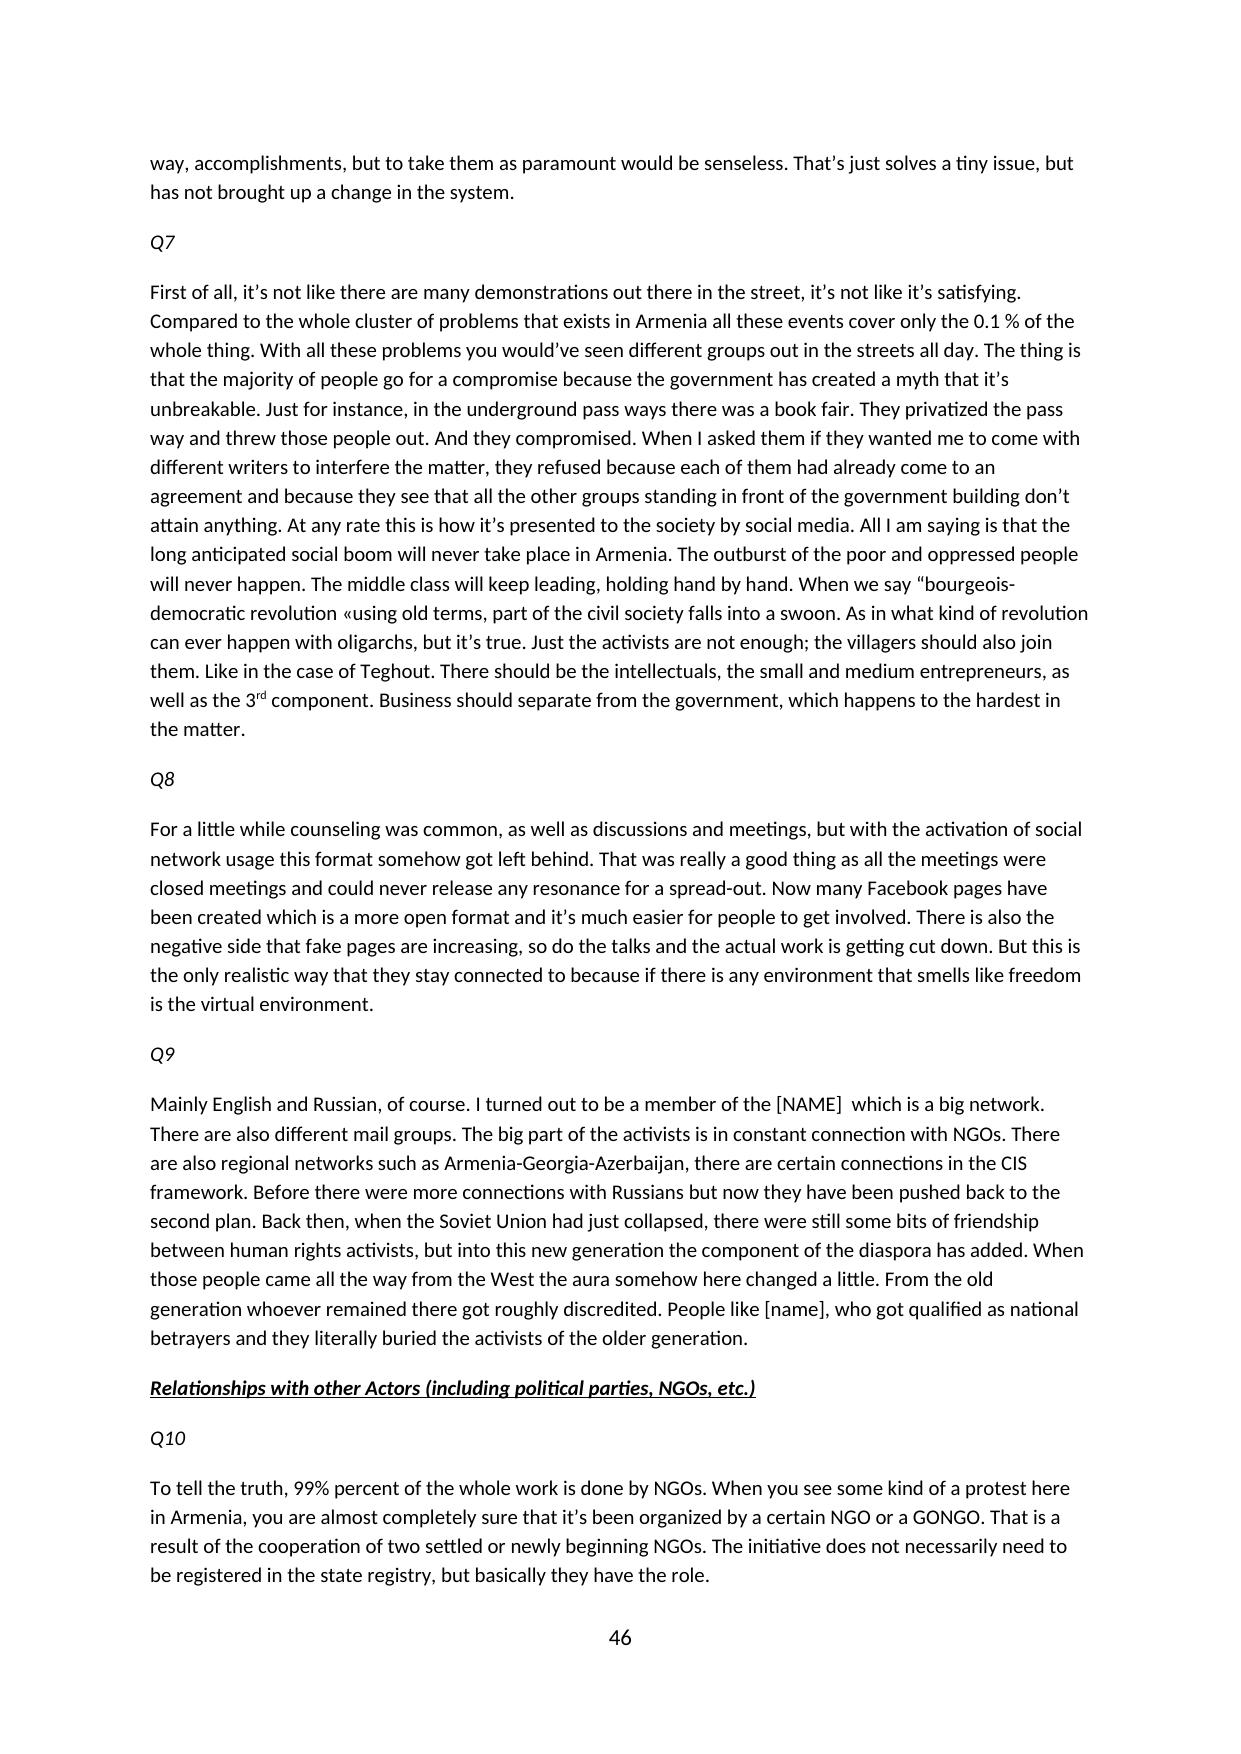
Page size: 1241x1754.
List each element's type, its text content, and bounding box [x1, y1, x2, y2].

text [150, 150, 1090, 204]
text Q9 [150, 1042, 1090, 1067]
text First of all, it’s not like there are many demonstrations out there in the street, it’s not like it’s satisfying. Compared to the whole cluster of problems that exists in Armenia all these events cover only the 0.1 % of the whole thing. With all these problems you would’ve seen different groups out in the streets all day. The thing is that the majority of people go for a compromise because the government has created a myth that it’s unbreakable. Just for instance, in the underground pass ways there was a book fair. They privatized the pass way and threw those people out. And they compromised. When I asked them if they wanted me to come with different writers to interfere the matter, they refused because each of them had already come to an agreement and because they see that all the other groups standing in front of the government building don’t attain anything. At any rate this is how it’s presented to the society by social media. All I am saying is that the long anticipated social boom will never take place in Armenia. The outburst of the poor and oppressed people will never happen. The middle class will keep leading, holding hand by hand. When we say “bourgeois-democratic revolution «using old terms, part of the civil society falls into a swoon. As in what kind of revolution can ever happen with oligarchs, but it’s true. Just the activists are not enough; the villagers should also join them. Like in the case of Teghout. There should be the intellectuals, the small and medium entrepreneurs, as well as the 3rd component. Business should separate from the government, which happens to the hardest in the matter. [150, 279, 1090, 742]
text Q10 [150, 1425, 1090, 1450]
text Relationships with other Actors (including political parties, NGOs, etc.) [150, 1375, 1090, 1400]
text Q7 [150, 229, 1090, 254]
text Mainly English and Russian, of course. I turned out to be a member of the [NAME] which is a big network. There are also different mail groups. The big part of the activists is in constant connection with NGOs. There are also regional networks such as Armenia-Georgia-Azerbaijan, there are certain connections in the CIS framework. Before there were more connections with Russians but now they have been pushed back to the second plan. Back then, when the Soviet Union had just collapsed, there were still some bits of friendship between human rights activists, but into this new generation the component of the diaspora has added. When those people came all the way from the West the aura somehow here changed a little. From the old generation whoever remained there got roughly discredited. People like [name], who got qualified as national betrayers and they literally buried the activists of the older generation. [150, 1092, 1090, 1350]
text To tell the truth, 99% percent of the whole work is done by NGOs. When you see some kind of a protest here in Armenia, you are almost completely sure that it’s been organized by a certain NGO or a GONGO. That is a result of the cooperation of two settled or newly beginning NGOs. The initiative does not necessarily need to be registered in the state registry, but basically they have the role. [150, 1475, 1090, 1588]
text For a little while counseling was common, as well as discussions and meetings, but with the activation of social network usage this format somehow got left behind. That was really a good thing as all the meetings were closed meetings and could never release any resonance for a spread-out. Now many Facebook pages have been created which is a more open format and it’s much easier for people to get involved. There is also the negative side that fake pages are increasing, so do the talks and the actual work is getting cut down. But this is the only realistic way that they stay connected to because if there is any environment that smells like freedom is the virtual environment. [150, 817, 1090, 1017]
text Q8 [150, 767, 1090, 792]
